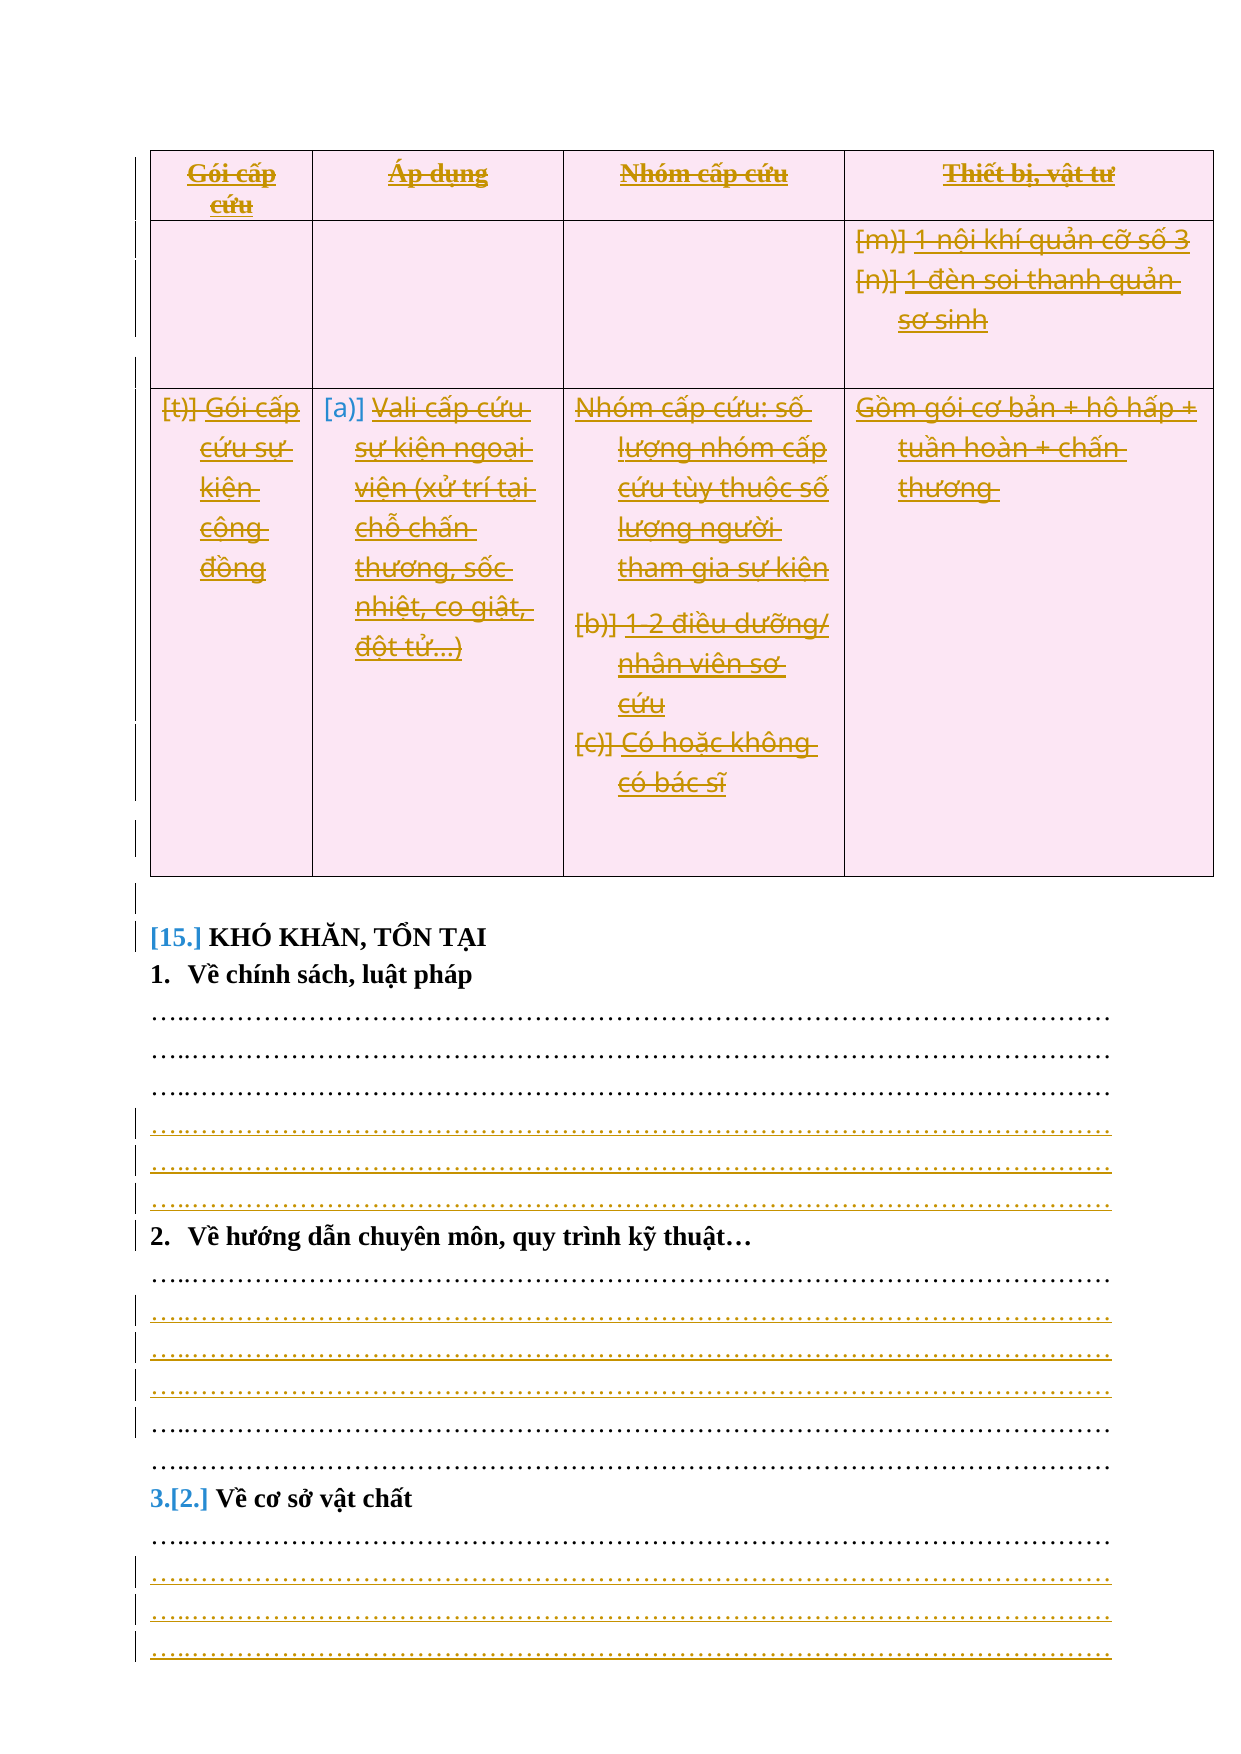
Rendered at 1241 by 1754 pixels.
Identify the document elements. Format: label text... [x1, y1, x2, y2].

list KHÓ KHĂN, TỔN TẠI [150, 921, 1135, 952]
text …..………………………………………………………………………………………… [150, 1407, 1135, 1438]
list Về chính sách, luật pháp [150, 958, 1135, 989]
text …..………………………………………………………………………………………… [150, 1070, 1135, 1101]
text …..………………………………………………………………………………………… [150, 1033, 1135, 1064]
text …..………………………………………………………………………………………… [150, 1257, 1135, 1288]
text …..………………………………………………………………………………………… [150, 996, 1135, 1027]
list Về cơ sở vật chất [150, 1482, 1135, 1513]
list Về hướng dẫn chuyên môn, quy trình kỹ thuật… [150, 1220, 1135, 1251]
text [150, 1519, 1135, 1550]
text …..………………………………………………………………………………………… [150, 1444, 1135, 1475]
